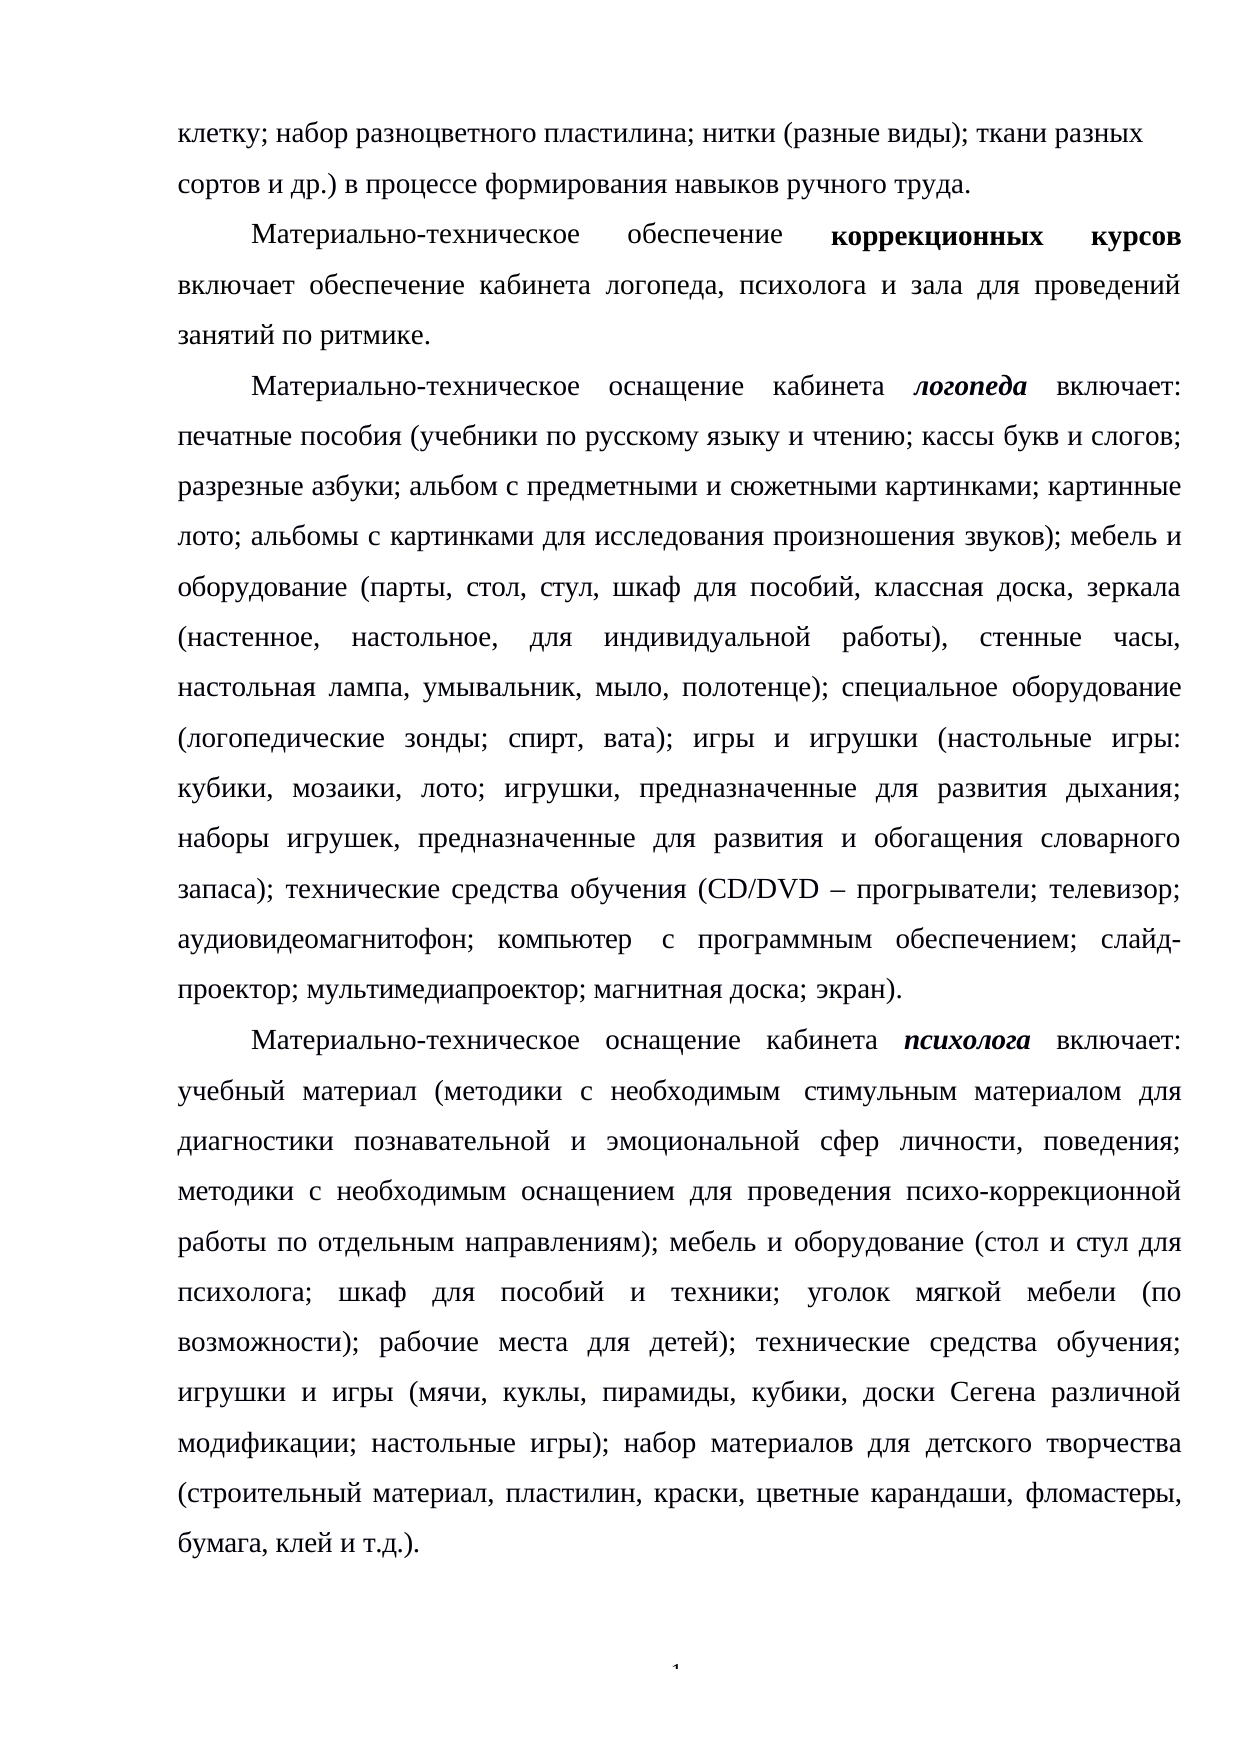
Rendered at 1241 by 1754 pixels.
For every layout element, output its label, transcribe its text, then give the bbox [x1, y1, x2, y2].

text Материально-техническое оснащение кабинета психолога включает: учебный материал (методики с необходимым стимульным материалом для диагностики познавательной и эмоциональной сфер личности, поведения; методики с необходимым оснащением для проведения психо-коррекционной работы по отдельным направлениям); мебель и оборудование (стол и стул для психолога; шкаф для пособий и техники; уголок мягкой мебели (по возможности); рабочие места для детей); технические средства обучения; игрушки и игры (мячи, куклы, пирамиды, кубики, доски Сегена различной модификации; настольные игры); набор материалов для детского творчества (строительный материал, пластилин, краски, цветные карандаши, фломастеры, бумага, клей и т.д.). [177, 1022, 1182, 1559]
text Материально-техническое обеспечение коррекционных курсов включает обеспечение кабинета логопеда, психолога и зала для проведений занятий по ритмике. [177, 217, 1182, 351]
text клетку; набор разноцветного пластилина; нитки (разные виды); ткани разных сортов и др.) в процессе формирования навыков ручного труда. [177, 115, 1192, 199]
text Материально-техническое оснащение кабинета логопеда включает: печатные пособия (учебники по русскому языку и чтению; кассы букв и слогов; разрезные азбуки; альбом с предметными и сюжетными картинками; картинные лото; альбомы с картинками для исследования произношения звуков); мебель и оборудование (парты, стол, стул, шкаф для пособий, классная доска, зеркала (настенное, настольное, для индивидуальной работы), стенные часы, настольная лампа, умывальник, мыло, полотенце); специальное оборудование (логопедические зонды; спирт, вата); игры и игрушки (настольные игры: кубики, мозаики, лото; игрушки, предназначенные для развития дыхания; наборы игрушек, предназначенные для развития и обогащения словарного запаса); технические средства обучения (CD/DVD – прогрыватели; телевизор; аудиовидеомагнитофон; компьютер с программным обеспечением; слайд- проектор; мультимедиапроектор; магнитная доска; экран). [177, 368, 1182, 1005]
